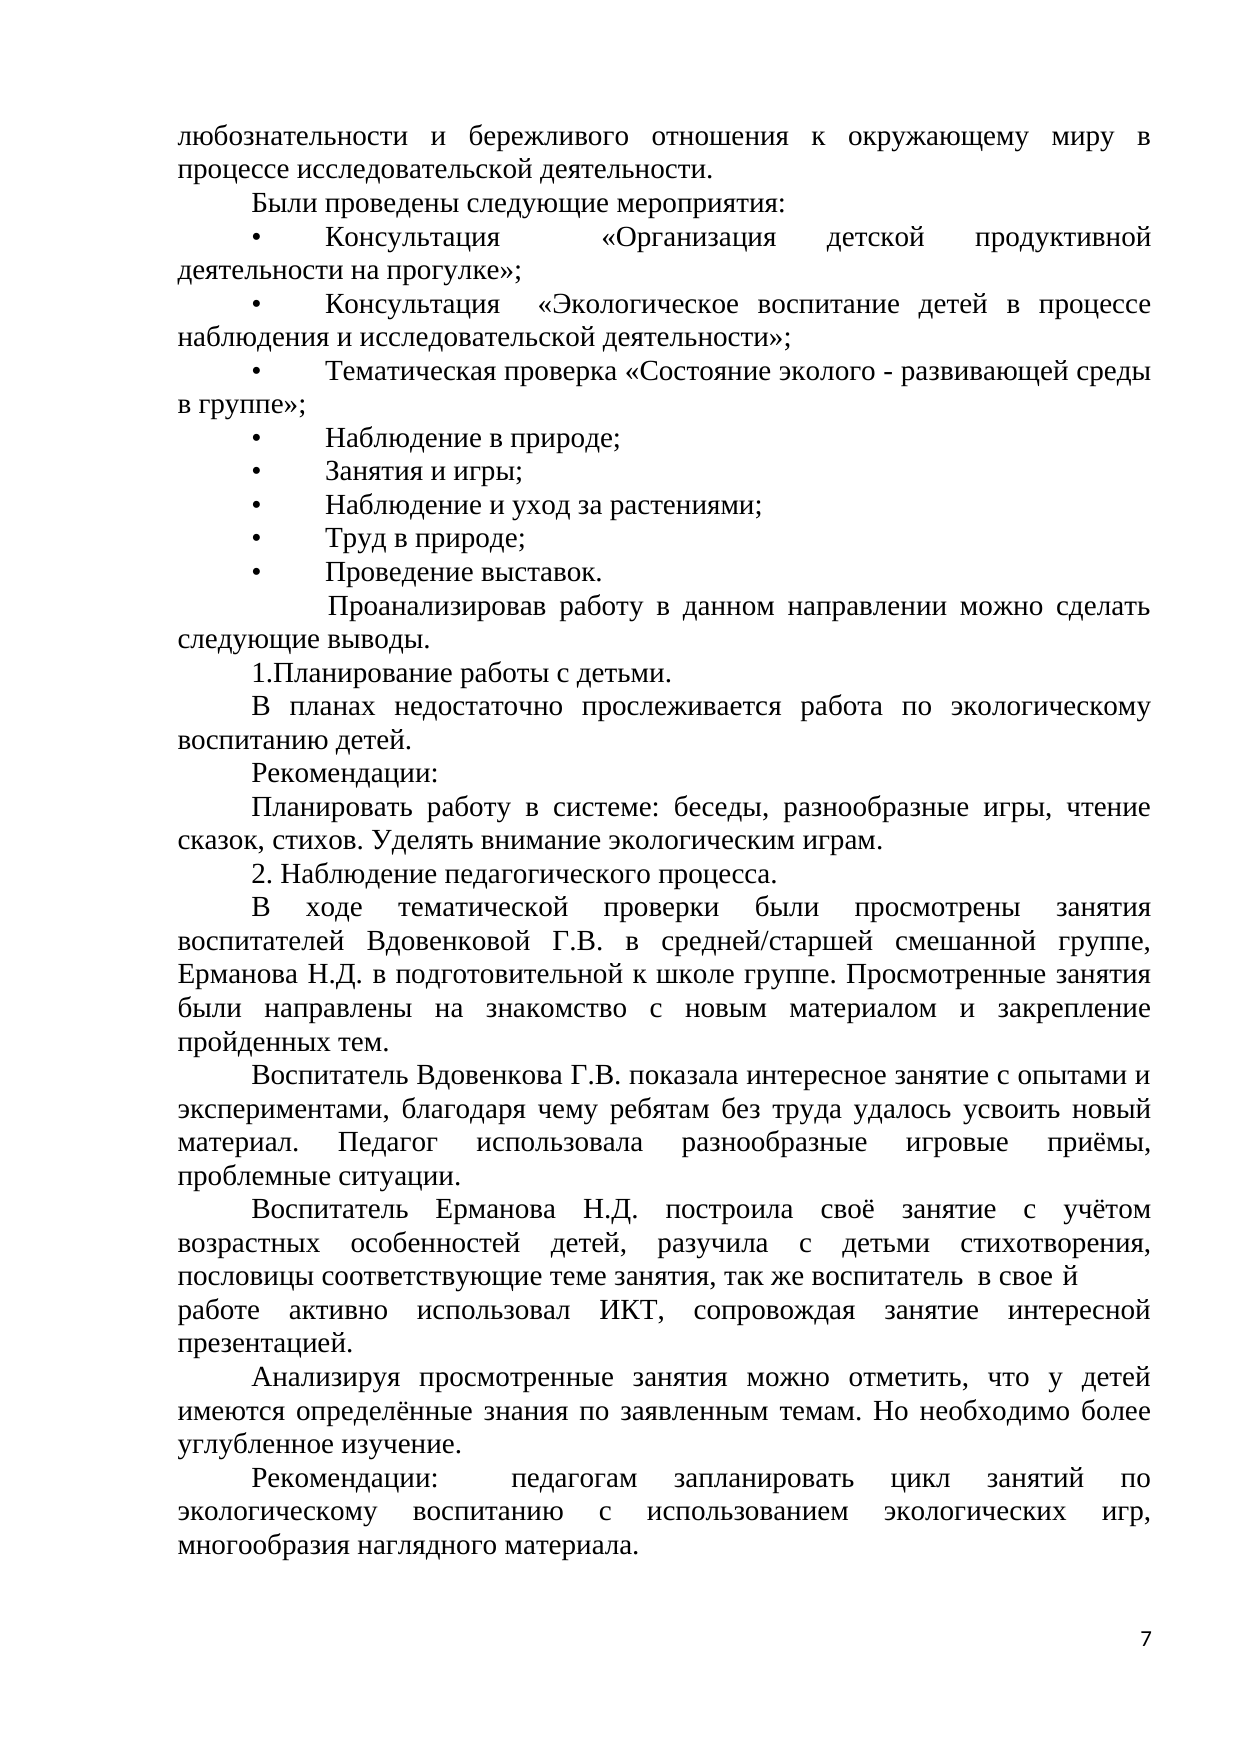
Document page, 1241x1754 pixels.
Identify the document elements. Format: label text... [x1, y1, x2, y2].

text • Консультация «Организация детской продуктивной деятельности на прогулке»; [177, 219, 1152, 286]
text 1.Планирование работы с детьми. [177, 655, 1152, 688]
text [177, 118, 1152, 185]
text В ходе тематической проверки были просмотрены занятия воспитателей Вдовенковой Г.В. в средней/старшей смешанной группе, Ерманова Н.Д. в подготовительной к школе группе. Просмотренные занятия были направлены на знакомство с новым материалом и закрепление пройденных тем. [177, 889, 1152, 1057]
text • Труд в природе; [177, 521, 1152, 554]
text Были проведены следующие мероприятия: [177, 185, 1152, 219]
text • Тематическая проверка «Состояние эколого - развивающей среды в группе»; [177, 353, 1152, 420]
text 2. Наблюдение педагогического процесса. [177, 856, 1152, 889]
text Планировать работу в системе: беседы, разнообразные игры, чтение сказок, стихов. Уделять внимание экологическим играм. [177, 789, 1152, 856]
text • Занятия и игры; [177, 453, 1152, 487]
text Рекомендации: [177, 755, 1152, 789]
text • Наблюдение и уход за растениями; [177, 487, 1152, 521]
text Проанализировав работу в данном направлении можно сделать следующие выводы. [177, 588, 1152, 655]
text Воспитатель Ерманова Н.Д. построила своё занятие с учётом возрастных особенностей детей, разучила с детьми стихотворения, пословицы соответствующие теме занятия, так же воспитатель в свое й работе активно использовал ИКТ, сопровождая занятие интересной презентацией. [177, 1191, 1152, 1359]
text • Наблюдение в природе; [177, 420, 1152, 453]
text В планах недостаточно прослеживается работа по экологическому воспитанию детей. [177, 688, 1152, 755]
text Рекомендации: педагогам запланировать цикл занятий по экологическому воспитанию с использованием экологических игр, многообразия наглядного материала. [177, 1460, 1152, 1560]
text Анализируя просмотренные занятия можно отметить, что у детей имеются определённые знания по заявленным темам. Но необходимо более углубленное изучение. [177, 1359, 1152, 1460]
text • Проведение выставок. [177, 554, 1152, 588]
text • Консультация «Экологическое воспитание детей в процессе наблюдения и исследовательской деятельности»; [177, 286, 1152, 353]
text Воспитатель Вдовенкова Г.В. показала интересное занятие с опытами и экспериментами, благодаря чему ребятам без труда удалось усвоить новый материал. Педагог использовала разнообразные игровые приёмы, проблемные ситуации. [177, 1057, 1152, 1191]
